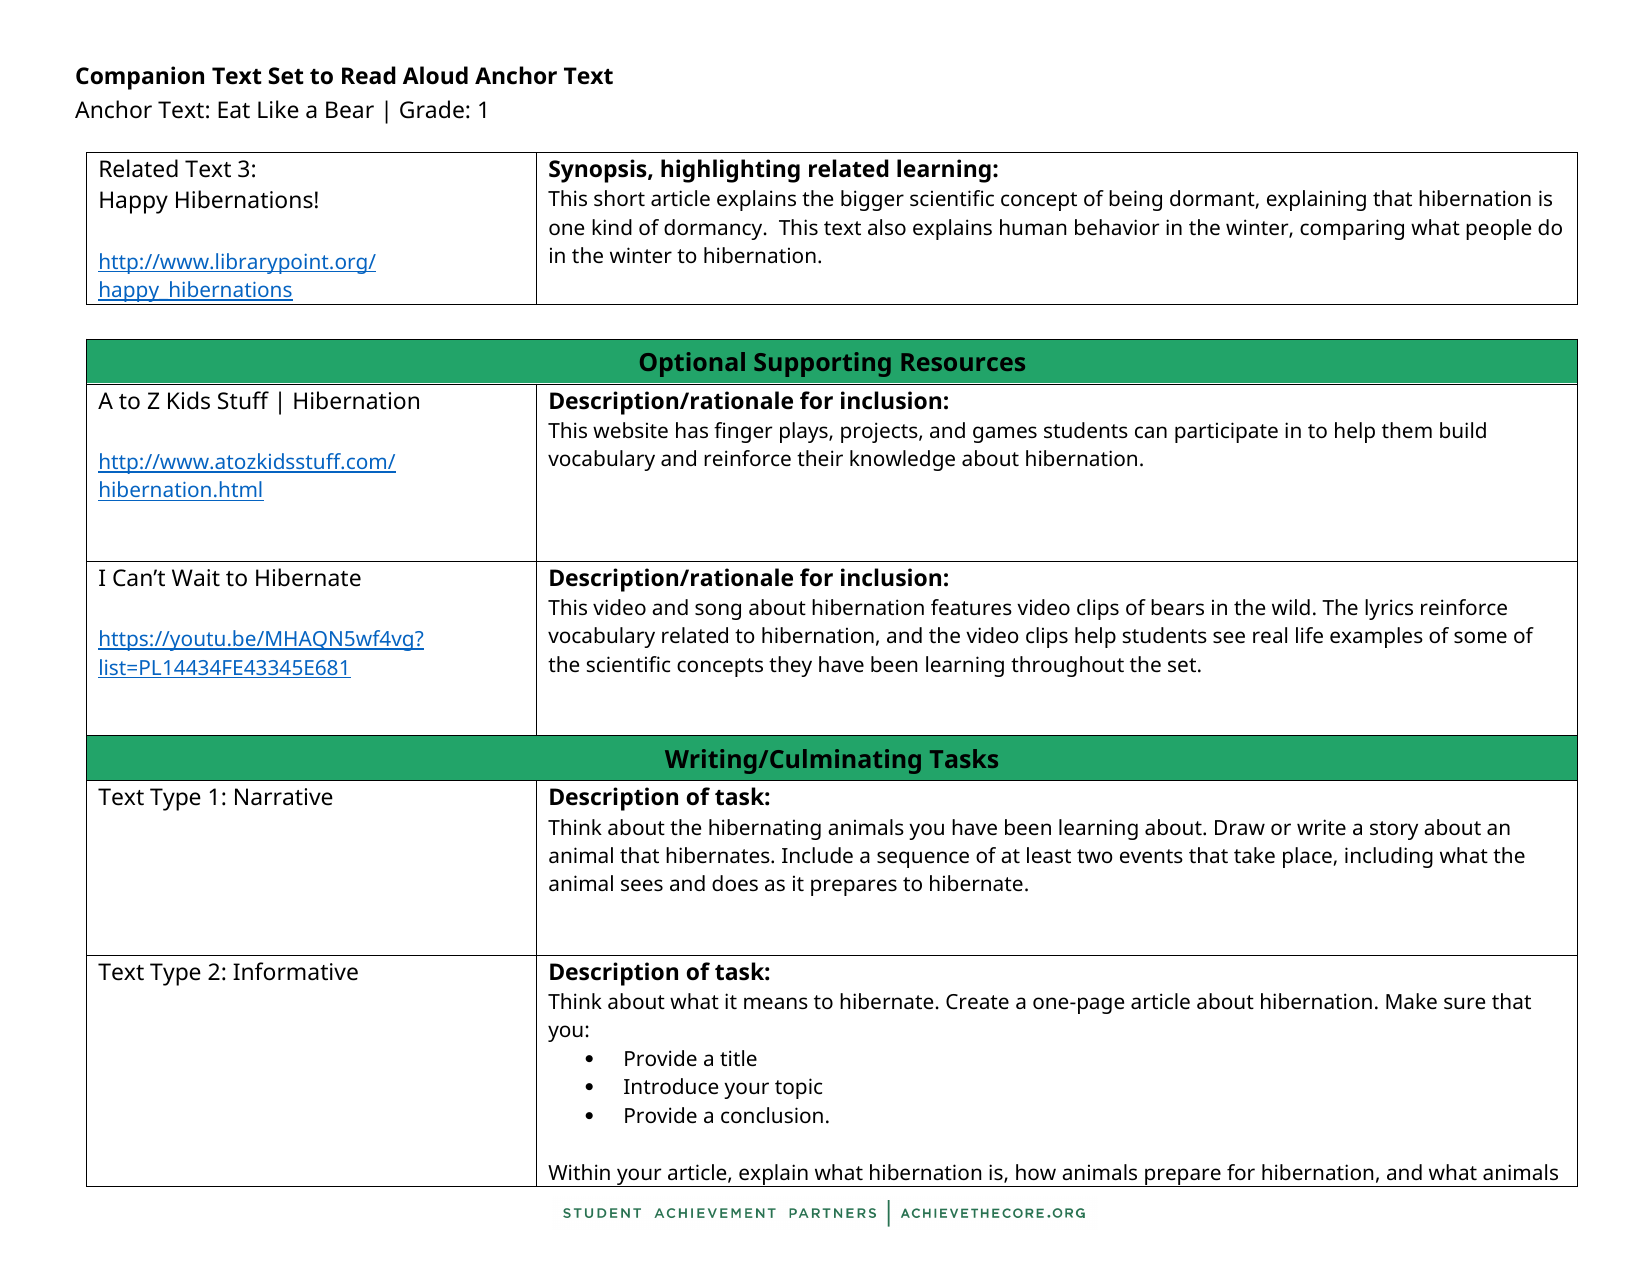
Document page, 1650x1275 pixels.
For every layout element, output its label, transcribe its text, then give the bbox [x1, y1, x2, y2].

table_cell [87, 956, 536, 1186]
table_cell Synopsis, highlighting related learning: This short article explains the bigger scientific concept of being dormant, explaining that hibernation is one kind of dormancy. This text also explains human behavior in the winter, comparing what people do in the winter to hibernation. [537, 153, 1577, 304]
table_header Optional Supporting Resources [87, 340, 1577, 383]
picture [551, 1196, 1099, 1230]
table_cell I Can’t Wait to Hibernate https://youtu.be/MHAQN5wf4vg?list=PL14434FE43345E681 [87, 562, 536, 735]
table_cell Writing/Culminating Tasks [87, 736, 1577, 780]
table_cell Related Text 3: Happy Hibernations! http://www.librarypoint.org/happy_hibernations [87, 153, 536, 304]
table_cell Description of task: Think about the hibernating animals you have been learning about. Draw or write a story about an animal that hibernates. Include a sequence of at least two events that take place, including what the animal sees and does as it prepares to hibernate. [537, 781, 1577, 955]
table_cell Text Type 1: Narrative [87, 781, 536, 955]
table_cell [537, 956, 1577, 1186]
table_cell Description/rationale for inclusion: This website has finger plays, projects, and games students can participate in to help them build vocabulary and reinforce their knowledge about hibernation. [537, 385, 1577, 561]
table_cell A to Z Kids Stuff | Hibernation http://www.atozkidsstuff.com/hibernation.html [87, 385, 536, 561]
table_cell Description/rationale for inclusion: This video and song about hibernation features video clips of bears in the wild. The lyrics reinforce vocabulary related to hibernation, and the video clips help students see real life examples of some of the scientific concepts they have been learning throughout the set. [537, 562, 1577, 735]
